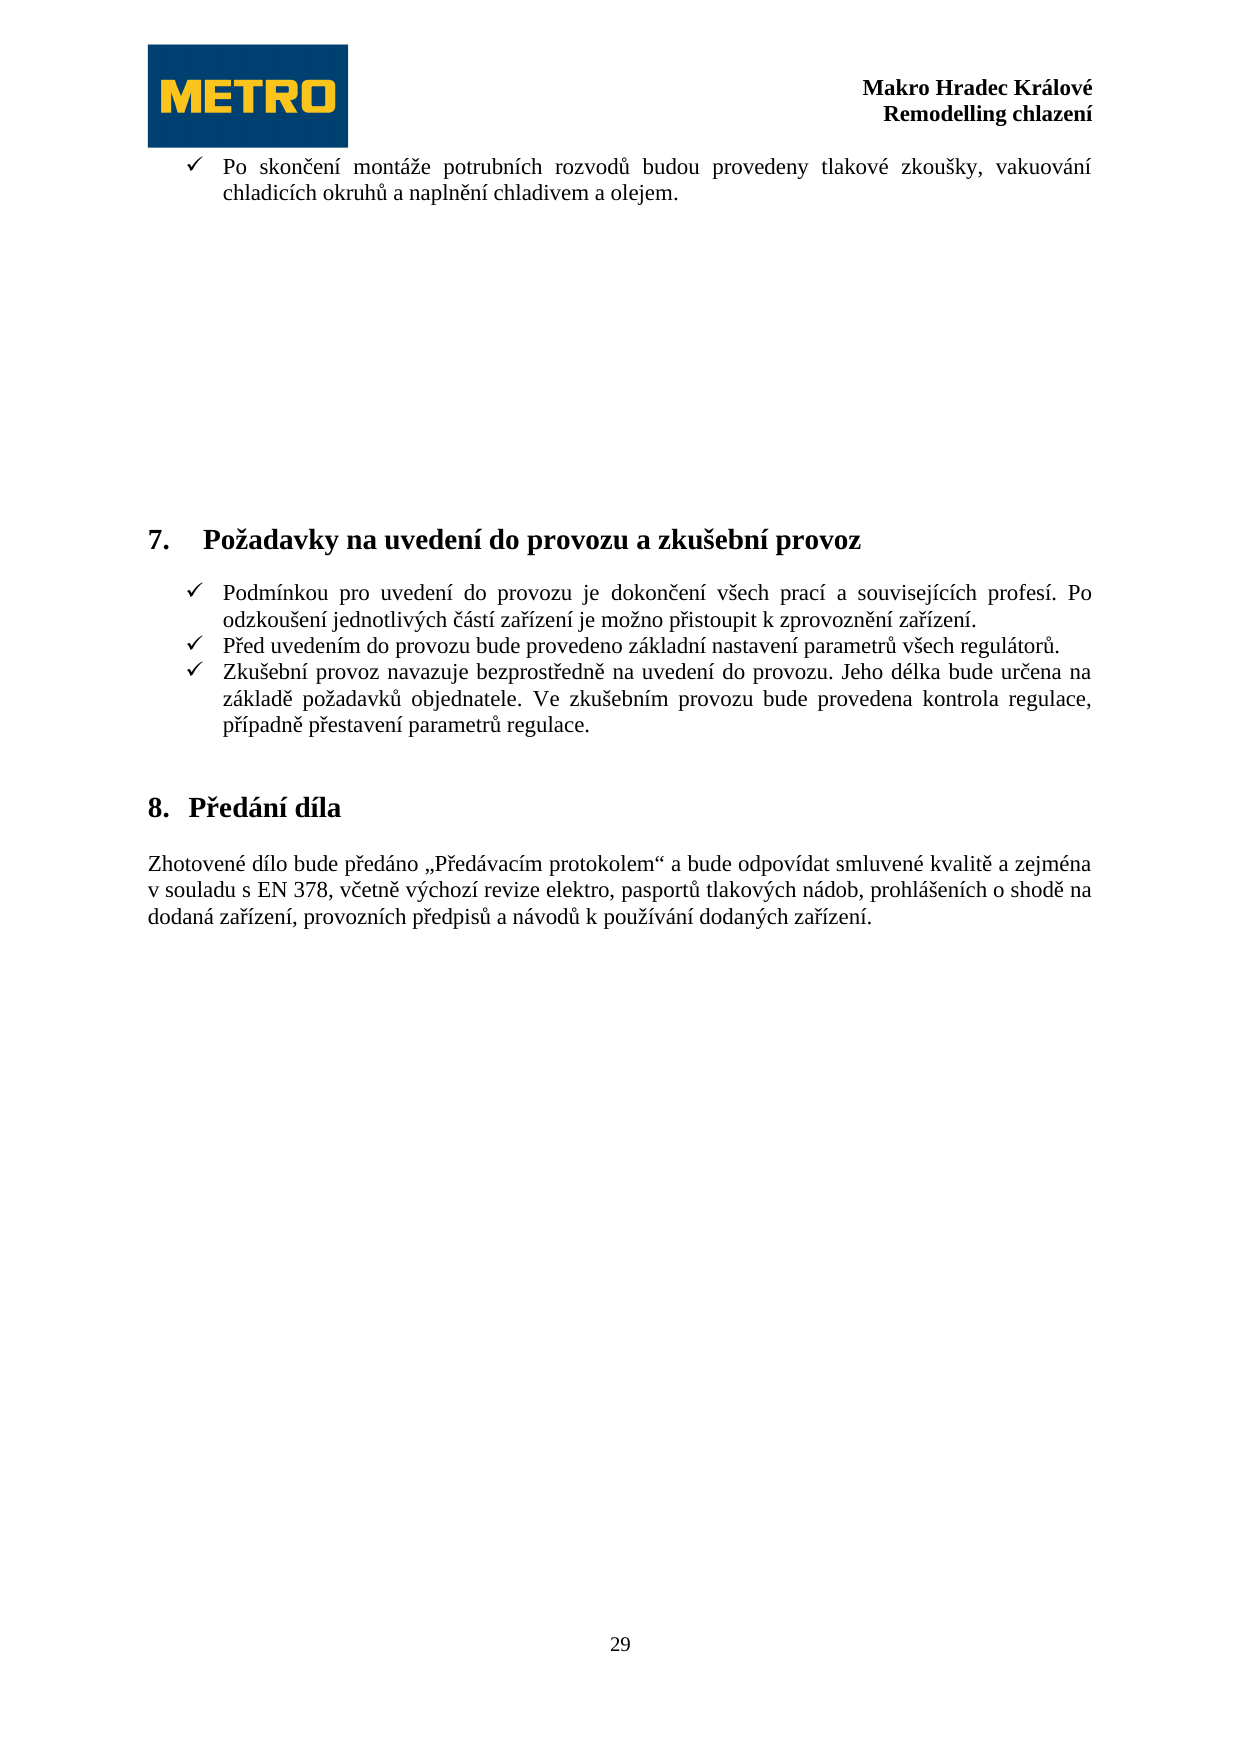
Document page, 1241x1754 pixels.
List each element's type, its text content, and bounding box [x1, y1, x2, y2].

list Zkušební provoz navazuje bezprostředně na uvedení do provozu. Jeho délka bude určena na základě požadavků objednatele. Ve zkušebním provozu bude provedena kontrola regulace, případně přestavení parametrů regulace. [185, 658, 1093, 737]
subtitle Požadavky na uvedení do provozu a zkušební provoz [148, 522, 1093, 555]
text Zhotovené dílo bude předáno „Předávacím protokolem“ a bude odpovídat smluvené kvalitě a zejména v souladu s EN 378, včetně výchozí revize elektro, pasportů tlakových nádob, prohlášeních o shodě na dodaná zařízení, provozních předpisů a návodů k používání dodaných zařízení. [148, 850, 1093, 929]
picture [147, 44, 349, 148]
list Po skončení montáže potrubních rozvodů budou provedeny tlakové zkoušky, vakuování chladicích okruhů a naplnění chladivem a olejem. [185, 153, 1093, 206]
list Podmínkou pro uvedení do provozu je dokončení všech prací a souvisejících profesí. Po odzkoušení jednotlivých částí zařízení je možno přistoupit k zprovoznění zařízení. [185, 579, 1093, 632]
subtitle Předání díla [148, 790, 1093, 824]
list Před uvedením do provozu bude provedeno základní nastavení parametrů všech regulátorů. [185, 632, 1093, 658]
